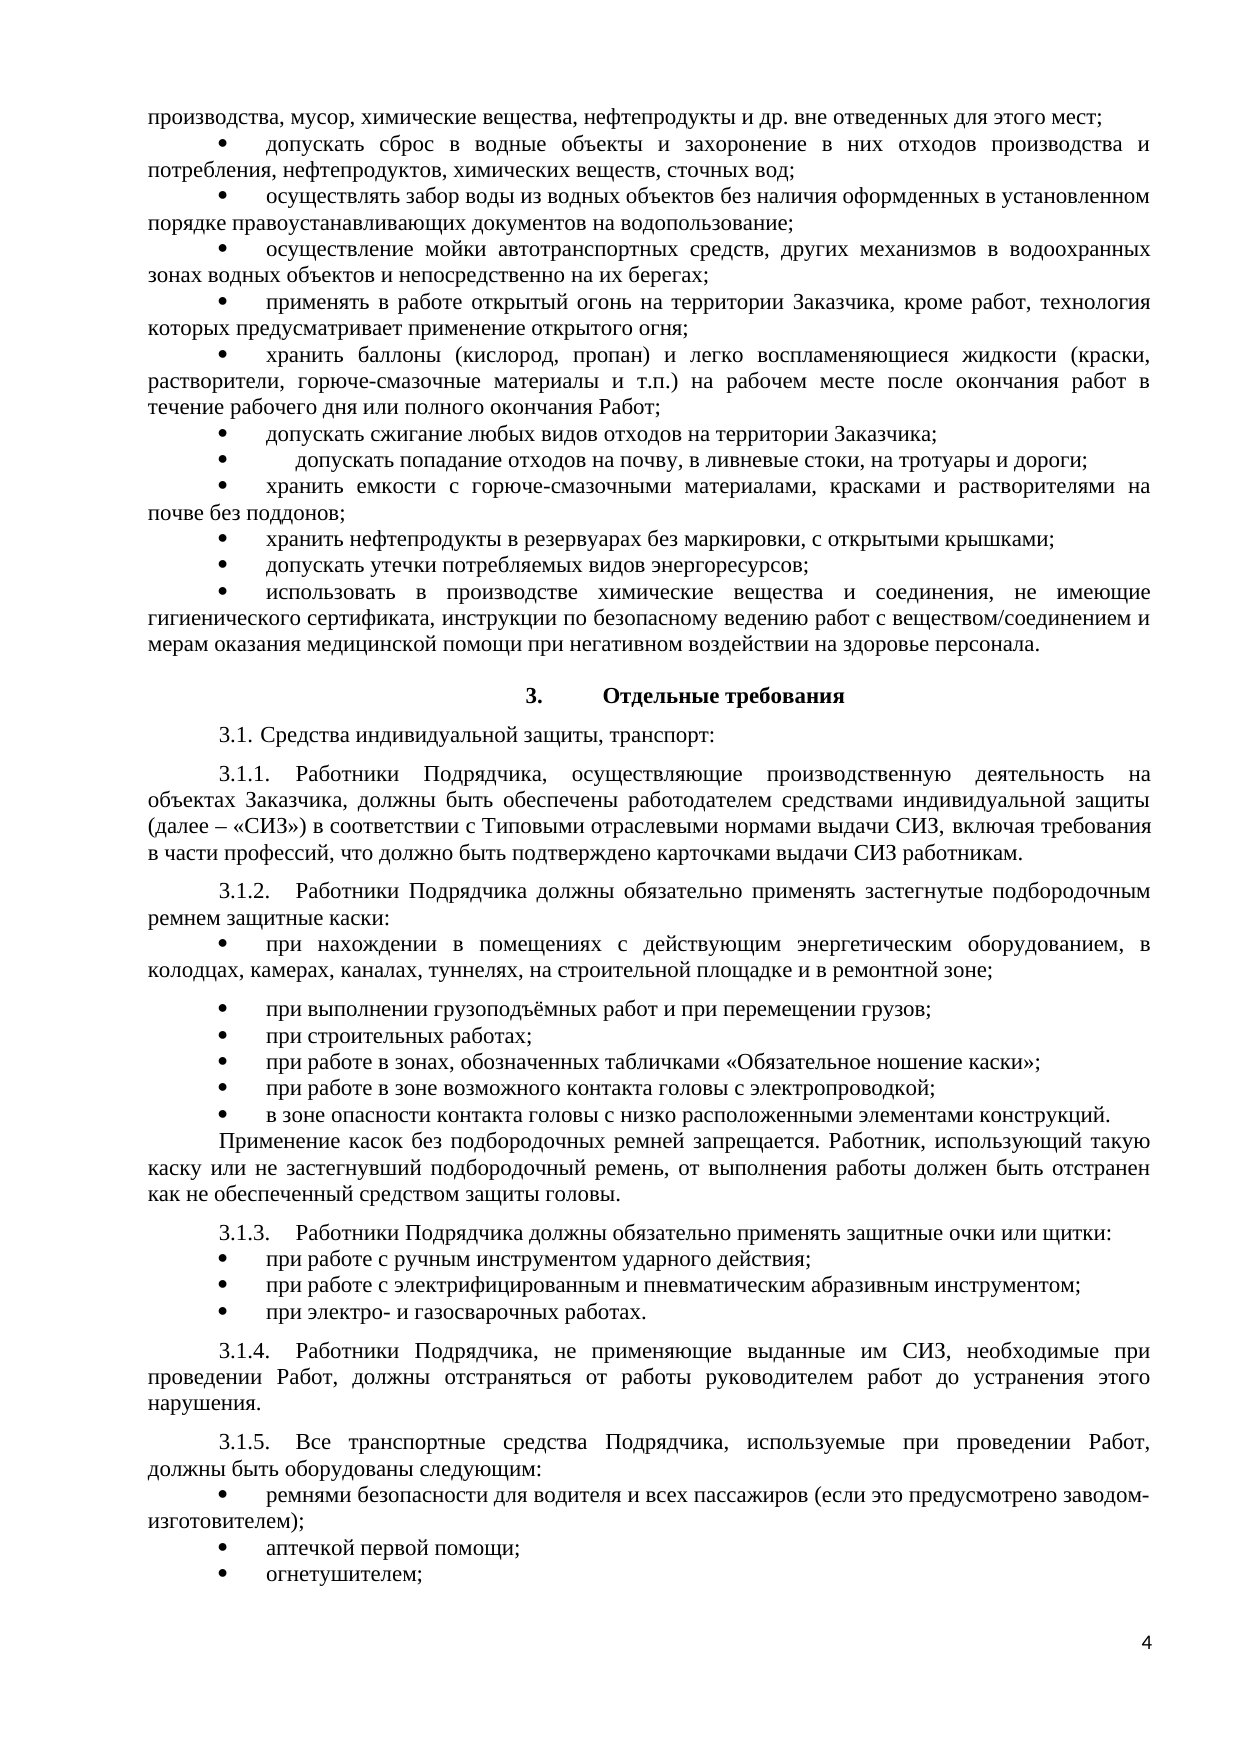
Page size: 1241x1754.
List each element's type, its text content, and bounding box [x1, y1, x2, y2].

list осуществление мойки автотранспортных средств, других механизмов в водоохранных зонах водных объектов и непосредственно на их берегах; [148, 235, 1152, 288]
list при работе с электрифицированным и пневматическим абразивным инструментом; [148, 1271, 1152, 1298]
list применять в работе открытый огонь на территории Заказчика, кроме работ, технология которых предусматривает применение открытого огня; [148, 288, 1152, 341]
list допускать сброс в водные объекты и захоронение в них отходов производства и потребления, нефтепродуктов, химических веществ, сточных вод; [148, 130, 1152, 182]
list при строительных работах; [148, 1022, 1152, 1048]
list использовать в производстве химические вещества и соединения, не имеющие гигиенического сертификата, инструкции по безопасному ведению работ с веществом/соединением и мерам оказания медицинской помощи при негативном воздействии на здоровье персонала. [148, 578, 1152, 657]
list Работники Подрядчика должны обязательно применять застегнутые подбородочным ремнем защитные каски: [148, 877, 1152, 930]
list при работе в зоне возможного контакта головы с электропроводкой; [148, 1074, 1152, 1101]
list при электро- и газосварочных работах. [148, 1298, 1152, 1324]
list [148, 103, 1152, 130]
list Средства индивидуальной защиты, транспорт: [148, 721, 1152, 747]
list ремнями безопасности для водителя и всех пассажиров (если это предусмотрено заводом-изготовителем); [148, 1481, 1152, 1534]
list при нахождении в помещениях с действующим энергетическим оборудованием, в колодцах, камерах, каналах, туннелях, на строительной площадке и в ремонтной зоне; [148, 930, 1152, 983]
list допускать попадание отходов на почву, в ливневые стоки, на тротуары и дороги; [148, 446, 1152, 472]
list аптечкой первой помощи; [148, 1534, 1152, 1560]
list осуществлять забор воды из водных объектов без наличия оформденных в установленном порядке правоустанавливающих документов на водопользование; [148, 182, 1152, 235]
list Работники Подрядчика, не применяющие выданные им СИЗ, необходимые при проведении Работ, должны отстраняться от работы руководителем работ до устранения этого нарушения. [148, 1337, 1152, 1416]
list допускать утечки потребляемых видов энергоресурсов; [148, 551, 1152, 578]
list огнетушителем; [148, 1560, 1152, 1586]
list хранить баллоны (кислород, пропан) и легко воспламеняющиеся жидкости (краски, растворители, горюче-смазочные материалы и т.п.) на рабочем месте после окончания работ в течение рабочего дня или полного окончания Работ; [148, 341, 1152, 420]
list хранить емкости с горюче-смазочными материалами, красками и растворителями на почве без поддонов; [148, 472, 1152, 525]
list хранить нефтепродукты в резервуарах без маркировки, с открытыми крышками; [148, 525, 1152, 551]
text Применение касок без подбородочных ремней запрещается. Работник, использующий такую каску или не застегнувший подбородочный ремень, от выполнения работы должен быть отстранен как не обеспеченный средством защиты головы. [148, 1127, 1152, 1206]
list при выполнении грузоподъёмных работ и при перемещении грузов; [148, 995, 1152, 1022]
list Работники Подрядчика, осуществляющие производственную деятельность на объектах Заказчика, должны быть обеспечены работодателем средствами индивидуальной защиты (далее – «СИЗ») в соответствии с Типовыми отраслевыми нормами выдачи СИЗ, включая требования в части профессий, что должно быть подтверждено карточками выдачи СИЗ работникам. [148, 759, 1152, 865]
list в зоне опасности контакта головы с низко расположенными элементами конструкций. [148, 1101, 1152, 1127]
list при работе с ручным инструментом ударного действия; [148, 1245, 1152, 1271]
list допускать сжигание любых видов отходов на территории Заказчика; [148, 420, 1152, 446]
list при работе в зонах, обозначенных табличками «Обязательное ношение каски»; [148, 1048, 1152, 1074]
list Все транспортные средства Подрядчика, используемые при проведении Работ, должны быть оборудованы следующим: [148, 1428, 1152, 1481]
list Работники Подрядчика должны обязательно применять защитные очки или щитки: [148, 1219, 1152, 1245]
list Отдельные требования [148, 682, 1152, 708]
